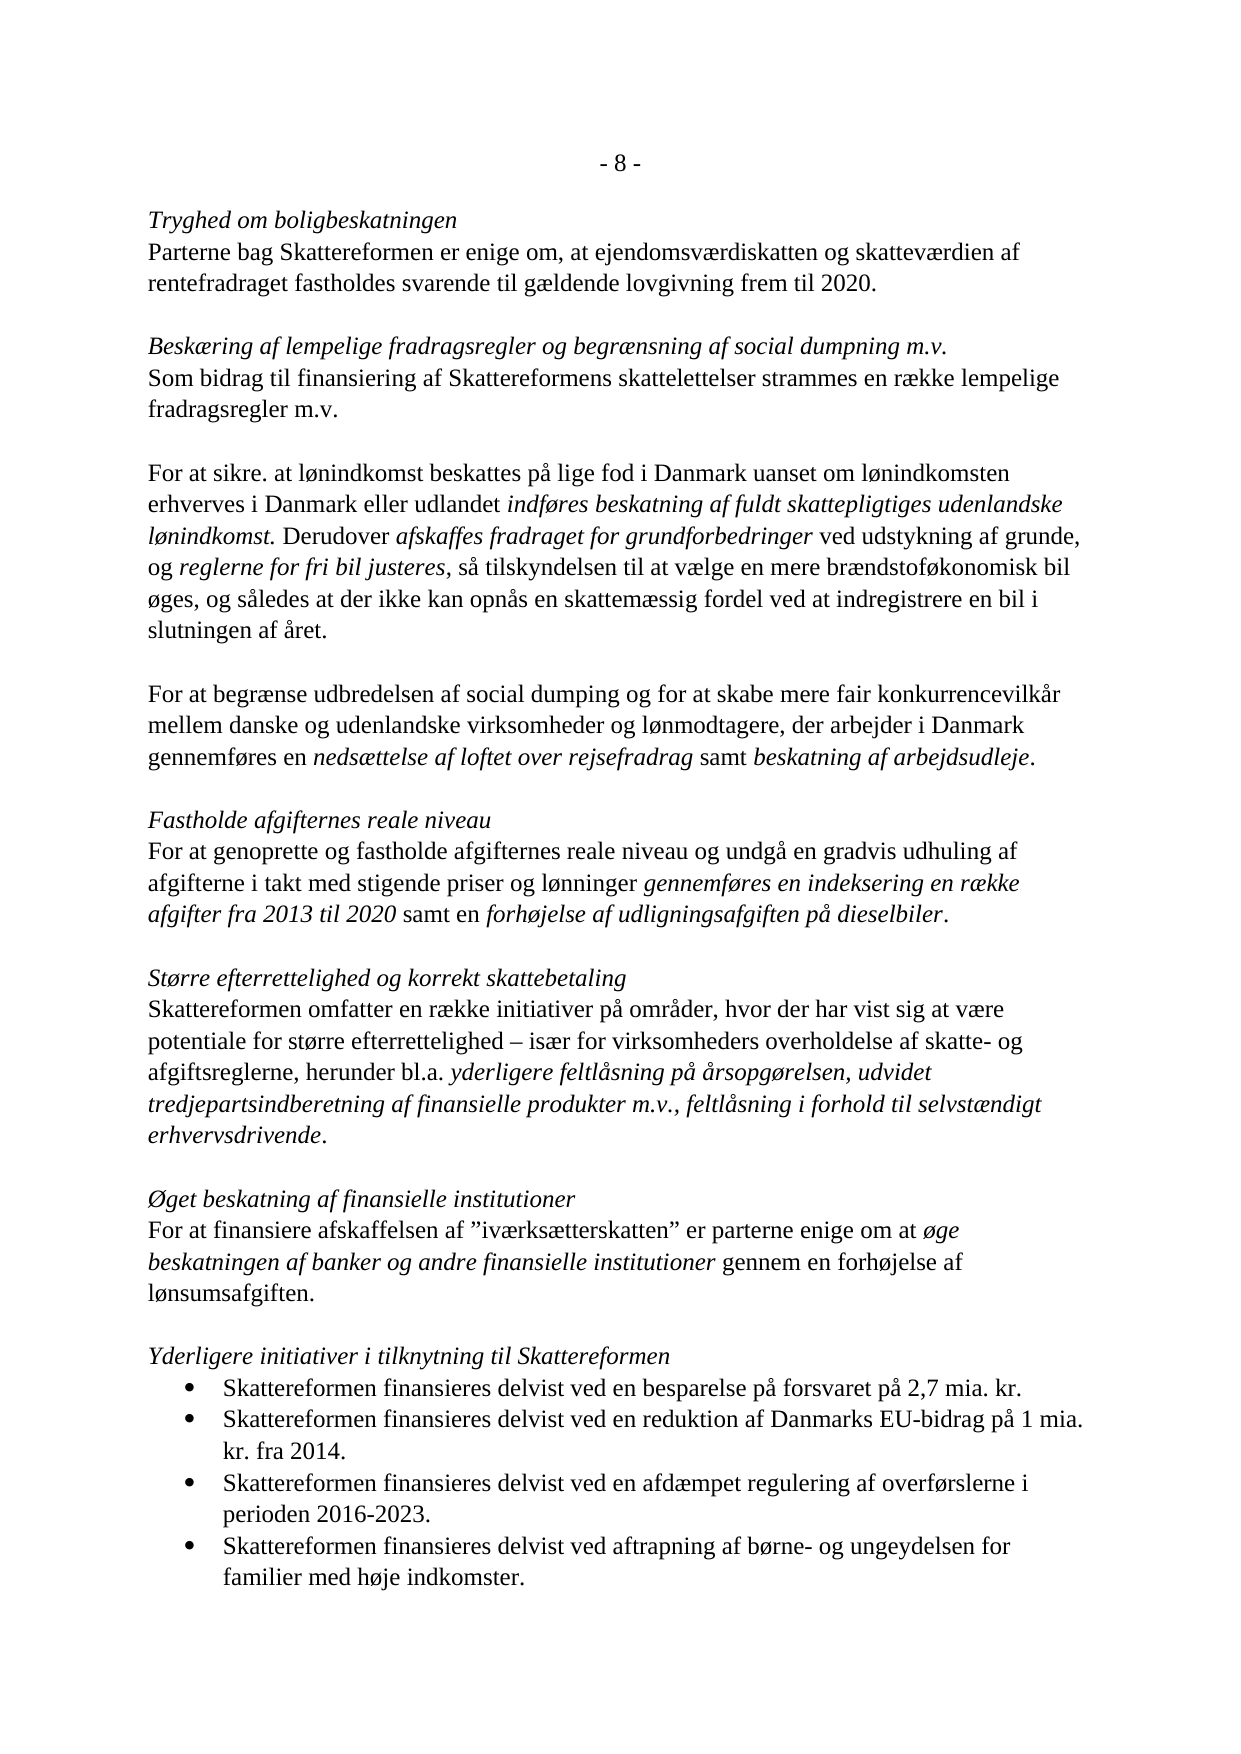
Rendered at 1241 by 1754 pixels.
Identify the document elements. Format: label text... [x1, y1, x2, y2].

text Yderligere initiativer i tilknytning til Skattereformen [148, 1341, 1092, 1370]
list Skattereformen finansieres delvist ved en afdæmpet regulering af overførslerne i perioden 2016-2023. [185, 1468, 1092, 1528]
text Skattereformen omfatter en række initiativer på områder, hvor der har vist sig at være potentiale for større efterrettelighed – især for virksomheders overholdelse af skatte- og afgiftsreglerne, herunder bl.a. yderligere feltlåsning på årsopgørelsen, udvidet tredjepartsindberetning af finansielle produkter m.v., feltlåsning i forhold til selvstændigt erhvervsdrivende. [148, 994, 1092, 1149]
text Parterne bag Skattereformen er enige om, at ejendomsværdiskatten og skatteværdien af rentefradraget fastholdes svarende til gældende lovgivning frem til 2020. [148, 237, 1092, 297]
text Fastholde afgifternes reale niveau [148, 805, 1092, 834]
text Tryghed om boligbeskatningen [148, 205, 1092, 234]
text For at sikre. at lønindkomst beskattes på lige fod i Danmark uanset om lønindkomsten erhverves i Danmark eller udlandet indføres beskatning af fuldt skattepligtiges udenlandske lønindkomst. Derudover afskaffes fradraget for grundforbedringer ved udstykning af grunde, og reglerne for fri bil justeres, så tilskyndelsen til at vælge en mere brændstoføkonomisk bil øges, og således at der ikke kan opnås en skattemæssig fordel ved at indregistrere en bil i slutningen af året. [148, 458, 1092, 644]
text Øget beskatning af finansielle institutioner [148, 1184, 1092, 1212]
text Større efterrettelighed og korrekt skattebetaling [148, 963, 1092, 991]
list Skattereformen finansieres delvist ved en reduktion af Danmarks EU-bidrag på 1 mia. kr. fra 2014. [185, 1404, 1092, 1465]
text For at genoprette og fastholde afgifternes reale niveau og undgå en gradvis udhuling af afgifterne i takt med stigende priser og lønninger gennemføres en indeksering en række afgifter fra 2013 til 2020 samt en forhøjelse af udligningsafgiften på dieselbiler. [148, 836, 1092, 928]
list Skattereformen finansieres delvist ved en besparelse på forsvaret på 2,7 mia. kr. [185, 1373, 1092, 1402]
list Skattereformen finansieres delvist ved aftrapning af børne- og ungeydelsen for familier med høje indkomster. [185, 1531, 1092, 1591]
text Som bidrag til finansiering af Skattereformens skattelettelser strammes en række lempelige fradragsregler m.v. [148, 363, 1092, 423]
text Beskæring af lempelige fradragsregler og begrænsning af social dumpning m.v. [148, 331, 1092, 360]
text For at finansiere afskaffelsen af ”iværksætterskatten” er parterne enige om at øge beskatningen af banker og andre finansielle institutioner gennem en forhøjelse af lønsumsafgiften. [148, 1215, 1092, 1307]
text For at begrænse udbredelsen af social dumping og for at skabe mere fair konkurrencevilkår mellem danske og udenlandske virksomheder og lønmodtagere, der arbejder i Danmark gennemføres en nedsættelse af loftet over rejsefradrag samt beskatning af arbejdsudleje. [148, 679, 1092, 771]
